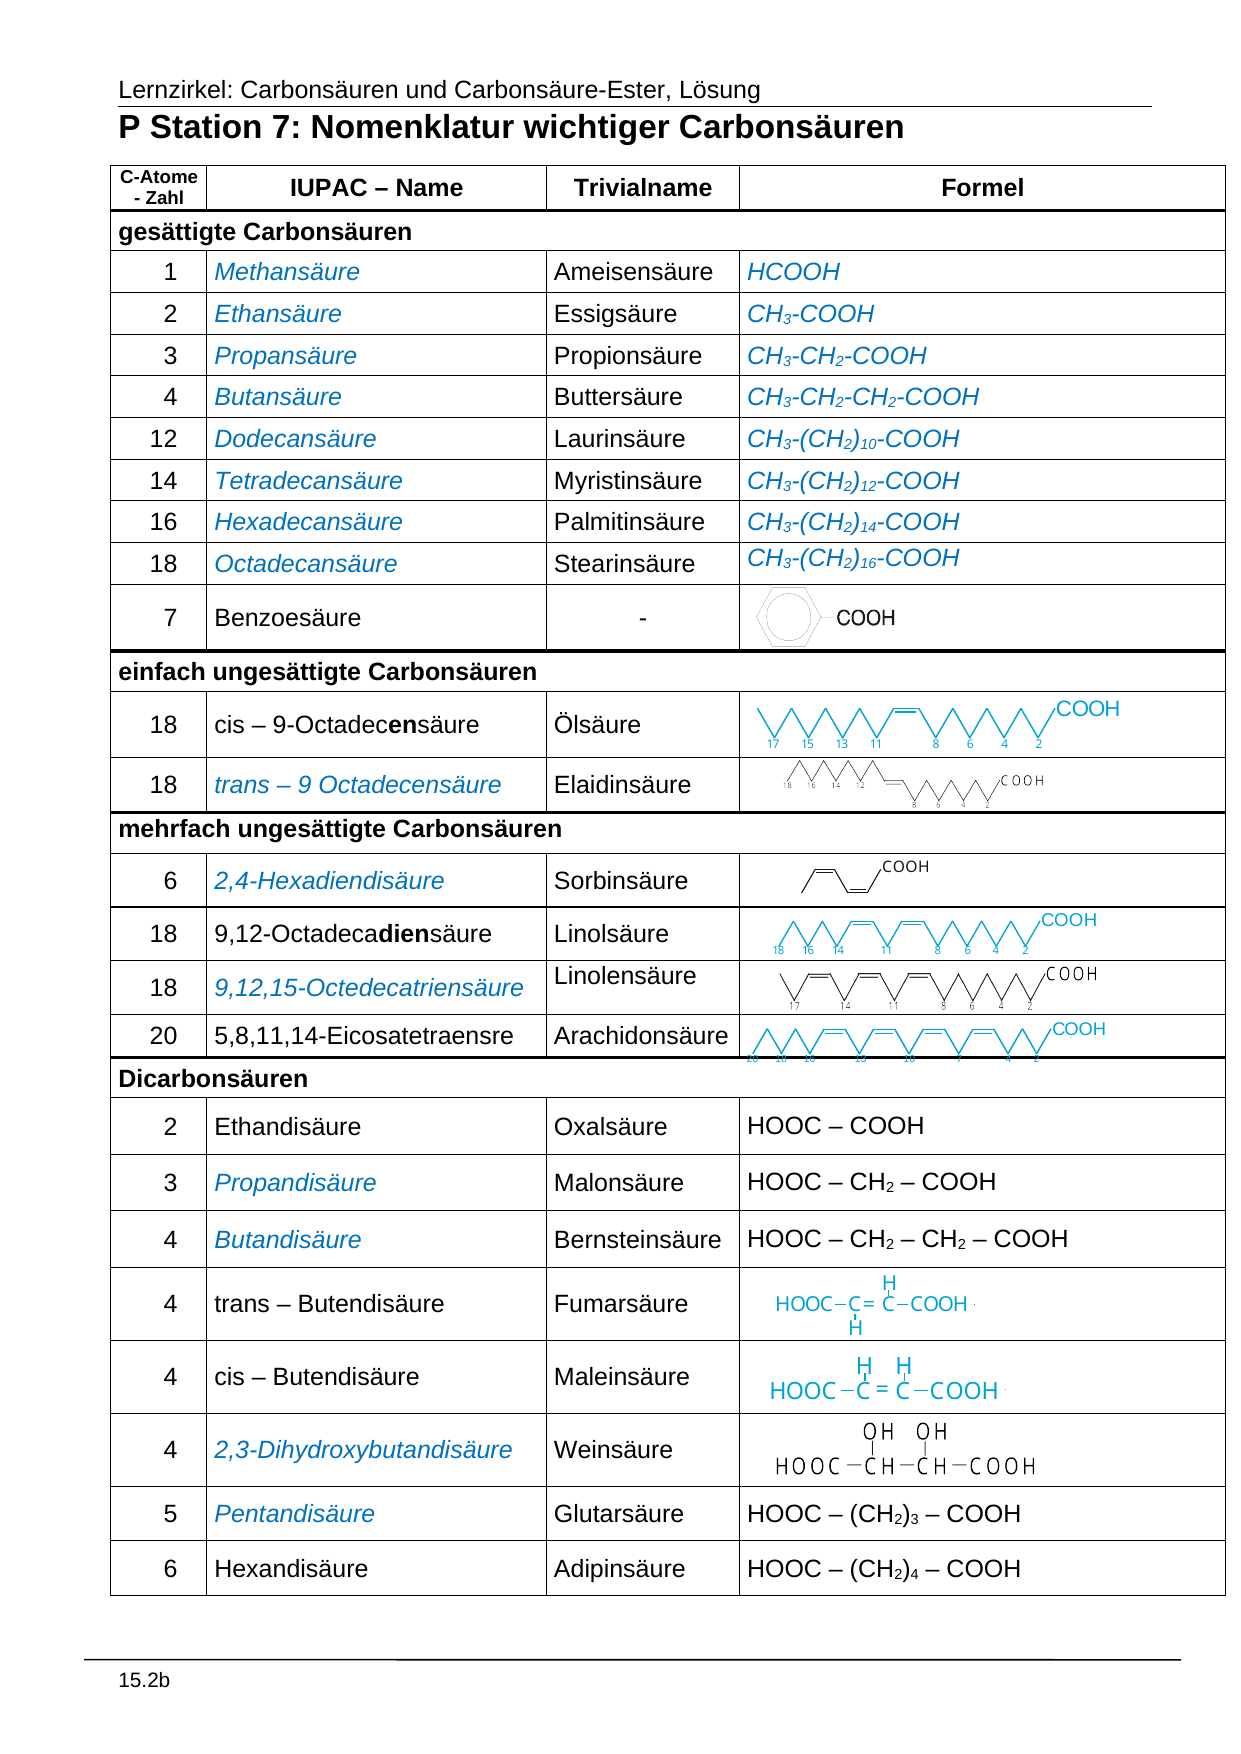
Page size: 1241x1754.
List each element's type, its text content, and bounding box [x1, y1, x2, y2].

table_cell 4 [111, 1341, 206, 1413]
table_cell Myristinsäure [547, 460, 739, 500]
table_cell 18 [111, 758, 206, 811]
table_cell [740, 961, 1225, 1014]
table_cell Bernsteinsäure [547, 1211, 739, 1267]
table_cell HOOC – (CH2)3 – COOH [740, 1487, 1225, 1540]
table_cell 4 [111, 1414, 206, 1486]
table_header Formel [740, 166, 1225, 209]
table_cell 9,12-Octadecadiensäure [207, 908, 546, 960]
table_cell - [547, 585, 739, 649]
table_cell gesättigte Carbonsäuren [111, 212, 1225, 250]
table_cell HOOC – CH2 – CH2 – COOH [740, 1211, 1225, 1267]
table_cell Butansäure [207, 376, 546, 417]
table_cell 5 [111, 1487, 206, 1540]
table_cell 2 [111, 293, 206, 334]
table_cell Propionsäure [547, 335, 739, 375]
table_cell Propansäure [207, 335, 546, 375]
table_cell HCOOH [740, 251, 1225, 292]
table_cell Ethandisäure [207, 1098, 546, 1154]
table_cell Tetradecansäure [207, 460, 546, 500]
table_cell 12 [111, 418, 206, 459]
table_cell Propandisäure [207, 1155, 546, 1210]
table_cell mehrfach ungesättigte Carbonsäuren [111, 814, 1225, 853]
table_cell [740, 908, 1225, 960]
table_cell 6 [111, 854, 206, 906]
table_cell Linolensäure [547, 961, 739, 1014]
table_cell Laurinsäure [547, 418, 739, 459]
table_cell Ethansäure [207, 293, 546, 334]
table_cell cis – 9-Octadecensäure [207, 692, 546, 757]
table_cell Hexandisäure [207, 1541, 546, 1595]
table_cell HOOC – (CH2)4 – COOH [740, 1541, 1225, 1595]
table_cell [740, 1015, 1225, 1056]
table_cell 16 [111, 501, 206, 542]
table_cell Stearinsäure [547, 543, 739, 584]
table_cell Pentandisäure [207, 1487, 546, 1540]
table_cell cis – Butendisäure [207, 1341, 546, 1413]
table_cell Fumarsäure [547, 1268, 739, 1340]
table_cell Maleinsäure [547, 1341, 739, 1413]
table_cell 2,4-Hexadiendisäure [207, 854, 546, 906]
table_cell Palmitinsäure [547, 501, 739, 542]
table_cell trans – 9 Octadecensäure [207, 758, 546, 811]
table_cell Elaidinsäure [547, 758, 739, 811]
table_cell 14 [111, 460, 206, 500]
table_cell Ameisensäure [547, 251, 739, 292]
table_cell CH3-CH2-COOH [740, 335, 1225, 375]
table_cell 20 [111, 1015, 206, 1056]
table_cell [740, 1341, 1225, 1413]
table_cell Buttersäure [547, 376, 739, 417]
table_cell 18 [111, 543, 206, 584]
table_cell HOOC – COOH [740, 1098, 1225, 1154]
table_cell Sorbinsäure [547, 854, 739, 906]
table_cell 4 [111, 1211, 206, 1267]
table_cell 18 [111, 908, 206, 960]
table_header C-Atome - Zahl [111, 166, 206, 209]
table_cell CH3-(CH2)16-COOH [740, 543, 1225, 584]
table_cell Octadecansäure [207, 543, 546, 584]
table_cell HOOC – CH2 – COOH [740, 1155, 1225, 1210]
table_cell einfach ungesättigte Carbonsäuren [111, 653, 1225, 691]
table_cell CH3-CH2-CH2-COOH [740, 376, 1225, 417]
table_cell Oxalsäure [547, 1098, 739, 1154]
table_header Trivialname [547, 166, 739, 209]
table_cell 4 [111, 1268, 206, 1340]
table_cell CH3-(CH2)14-COOH [740, 501, 1225, 542]
table_cell Ölsäure [547, 692, 739, 757]
table_cell Benzoesäure [207, 585, 546, 649]
table_cell [740, 854, 1225, 906]
table_cell Dicarbonsäuren [111, 1059, 1225, 1097]
table_cell Methansäure [207, 251, 546, 292]
table_cell 6 [111, 1541, 206, 1595]
table_cell 3 [111, 1155, 206, 1210]
table_cell 3 [111, 335, 206, 375]
table_cell Arachidonsäure [547, 1015, 739, 1056]
table_cell 18 [111, 692, 206, 757]
table_cell [740, 758, 1225, 811]
table_cell [740, 585, 1225, 649]
table_cell Weinsäure [547, 1414, 739, 1486]
table_cell CH3-(CH2)10-COOH [740, 418, 1225, 459]
table_cell 4 [111, 376, 206, 417]
table_cell 2,3-Dihydroxybutandisäure [207, 1414, 546, 1486]
table_cell 9,12,15-Octedecatriensäure [207, 961, 546, 1014]
table_cell [740, 1268, 1225, 1340]
table_cell 7 [111, 585, 206, 649]
table_header IUPAC – Name [207, 166, 546, 209]
table_cell Malonsäure [547, 1155, 739, 1210]
table_cell Linolsäure [547, 908, 739, 960]
table_cell trans – Butendisäure [207, 1268, 546, 1340]
table_cell 2 [111, 1098, 206, 1154]
table_cell Essigsäure [547, 293, 739, 334]
table_cell Glutarsäure [547, 1487, 739, 1540]
table_cell [740, 692, 1225, 757]
table_cell CH3-(CH2)12-COOH [740, 460, 1225, 500]
table_cell CH3-COOH [740, 293, 1225, 334]
table_cell 1 [111, 251, 206, 292]
table_cell Hexadecansäure [207, 501, 546, 542]
table_cell Adipinsäure [547, 1541, 739, 1595]
table_cell [740, 1414, 1225, 1486]
text P Station 7: Nomenklatur wichtiger Carbonsäuren [118, 107, 1152, 145]
table_cell Butandisäure [207, 1211, 546, 1267]
table_cell 5,8,11,14-Eicosatetraensre [207, 1015, 546, 1056]
table_cell Dodecansäure [207, 418, 546, 459]
table_cell 18 [111, 961, 206, 1014]
